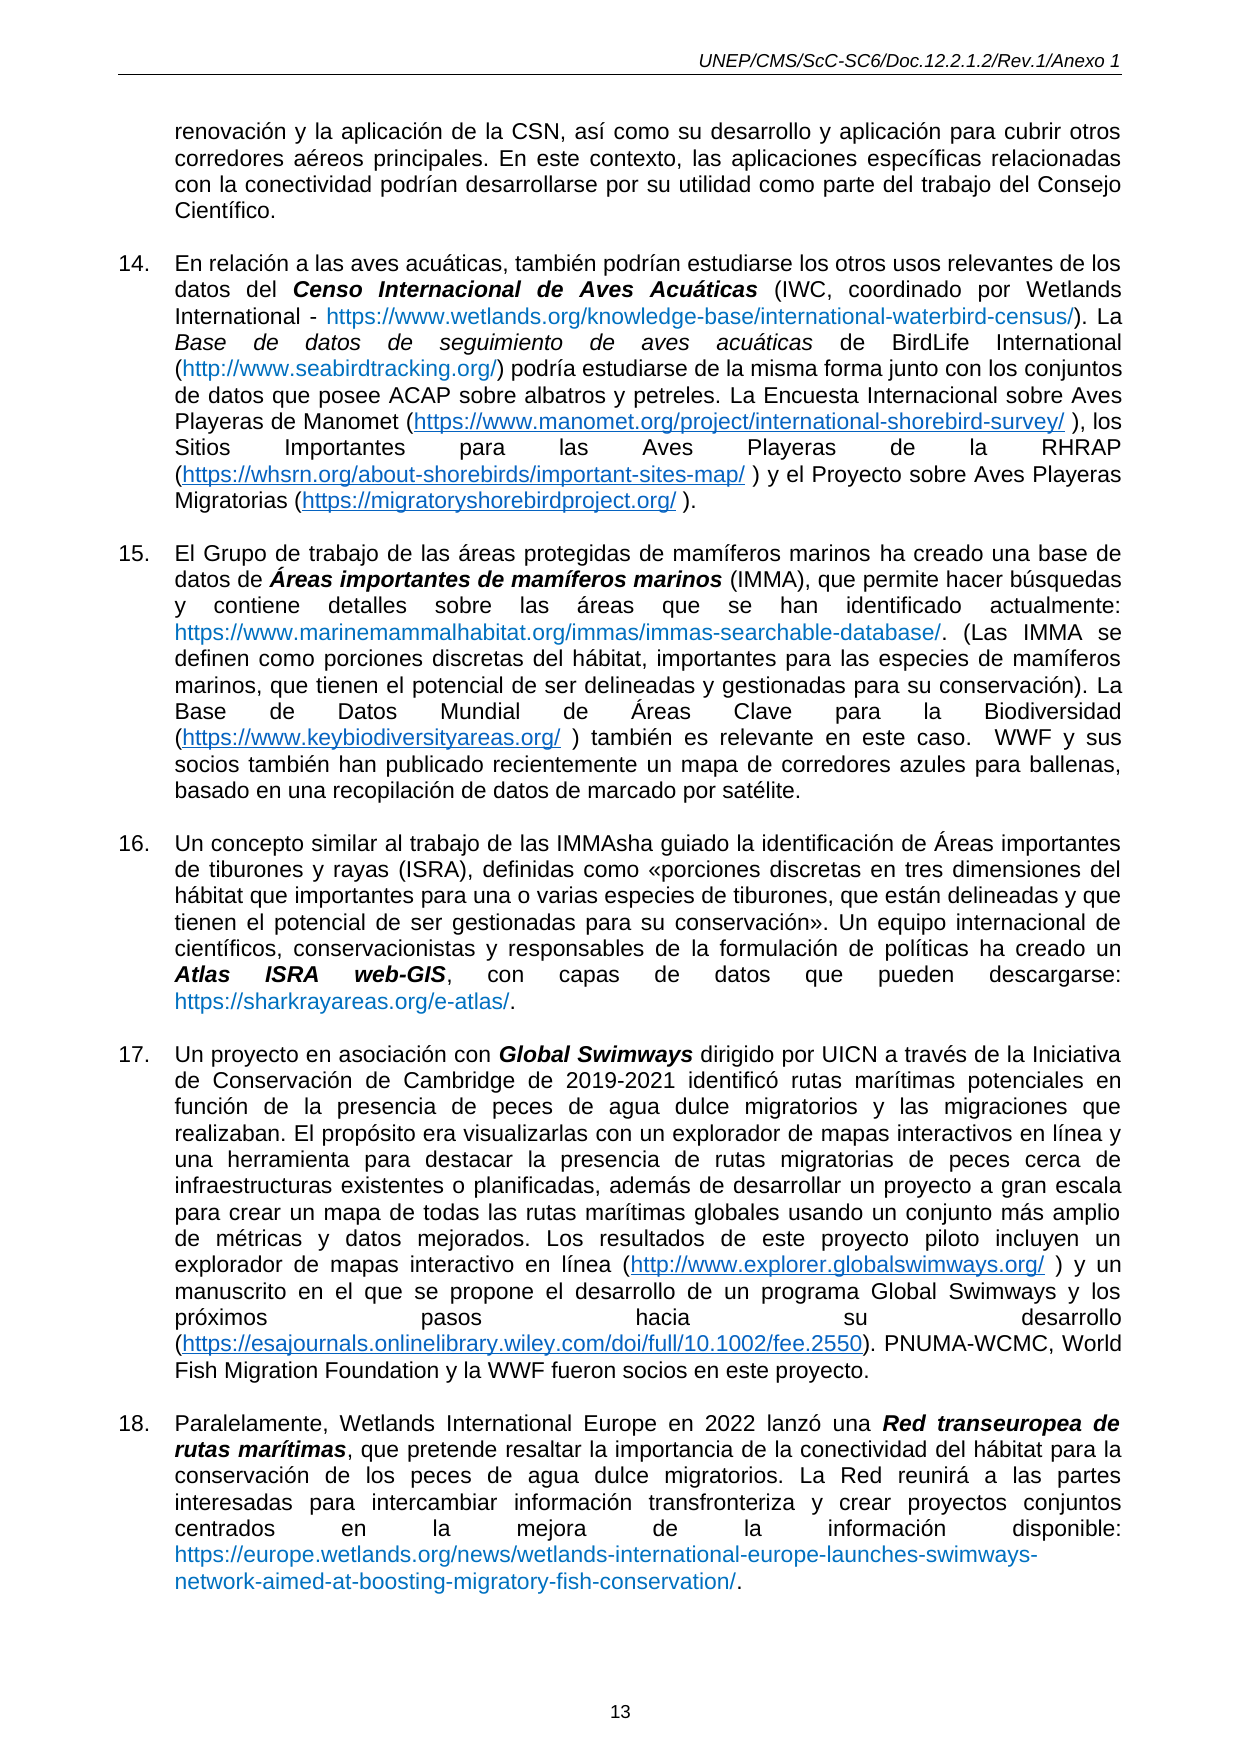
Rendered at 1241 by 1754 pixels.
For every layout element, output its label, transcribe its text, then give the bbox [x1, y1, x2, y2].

list Paralelamente, Wetlands International Europe en 2022 lanzó una Red transeuropea de rutas marítimas, que pretende resaltar la importancia de la conectividad del hábitat para la conservación de los peces de agua dulce migratorios. La Red reunirá a las partes interesadas para intercambiar información transfronteriza y crear proyectos conjuntos centrados en la mejora de la información disponible: https://europe.wetlands.org/news/wetlands-international-europe-launches-swimways-network-aimed-at-boosting-migratory-fish-conservation/. [118, 1409, 1122, 1594]
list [118, 118, 1122, 223]
list En relación a las aves acuáticas, también podrían estudiarse los otros usos relevantes de los datos del Censo Internacional de Aves Acuáticas (IWC, coordinado por Wetlands International - https://www.wetlands.org/knowledge-base/international-waterbird-census/). La Base de datos de seguimiento de aves acuáticas de BirdLife International (http://www.seabirdtracking.org/) podría estudiarse de la misma forma junto con los conjuntos de datos que posee ACAP sobre albatros y petreles. La Encuesta Internacional sobre Aves Playeras de Manomet (https://www.manomet.org/project/international-shorebird-survey/ ), los Sitios Importantes para las Aves Playeras de la RHRAP (https://whsrn.org/about-shorebirds/important-sites-map/ ) y el Proyecto sobre Aves Playeras Migratorias (https://migratoryshorebirdproject.org/ ). [118, 250, 1122, 513]
list Un concepto similar al trabajo de las IMMAsha guiado la identificación de Áreas importantes de tiburones y rayas (ISRA), definidas como «porciones discretas en tres dimensiones del hábitat que importantes para una o varias especies de tiburones, que están delineadas y que tienen el potencial de ser gestionadas para su conservación». Un equipo internacional de científicos, conservacionistas y responsables de la formulación de políticas ha creado un Atlas ISRA web-GIS, con capas de datos que pueden descargarse: https://sharkrayareas.org/e-atlas/. [118, 830, 1122, 1014]
list El Grupo de trabajo de las áreas protegidas de mamíferos marinos ha creado una base de datos de Áreas importantes de mamíferos marinos (IMMA), que permite hacer búsquedas y contiene detalles sobre las áreas que se han identificado actualmente: https://www.marinemammalhabitat.org/immas/immas-searchable-database/. (Las IMMA se definen como porciones discretas del hábitat, importantes para las especies de mamíferos marinos, que tienen el potencial de ser delineadas y gestionadas para su conservación). La Base de Datos Mundial de Áreas Clave para la Biodiversidad (https://www.keybiodiversityareas.org/ ) también es relevante en este caso. WWF y sus socios también han publicado recientemente un mapa de corredores azules para ballenas, basado en una recopilación de datos de marcado por satélite. [118, 540, 1122, 803]
list Un proyecto en asociación con Global Swimways dirigido por UICN a través de la Iniciativa de Conservación de Cambridge de 2019-2021 identificó rutas marítimas potenciales en función de la presencia de peces de agua dulce migratorios y las migraciones que realizaban. El propósito era visualizarlas con un explorador de mapas interactivos en línea y una herramienta para destacar la presencia de rutas migratorias de peces cerca de infraestructuras existentes o planificadas, además de desarrollar un proyecto a gran escala para crear un mapa de todas las rutas marítimas globales usando un conjunto más amplio de métricas y datos mejorados. Los resultados de este proyecto piloto incluyen un explorador de mapas interactivo en línea (http://www.explorer.globalswimways.org/ ) y un manuscrito en el que se propone el desarrollo de un programa Global Swimways y los próximos pasos hacia su desarrollo (https://esajournals.onlinelibrary.wiley.com/doi/full/10.1002/fee.2550). PNUMA-WCMC, World Fish Migration Foundation y la WWF fueron socios en este proyecto. [118, 1041, 1122, 1383]
